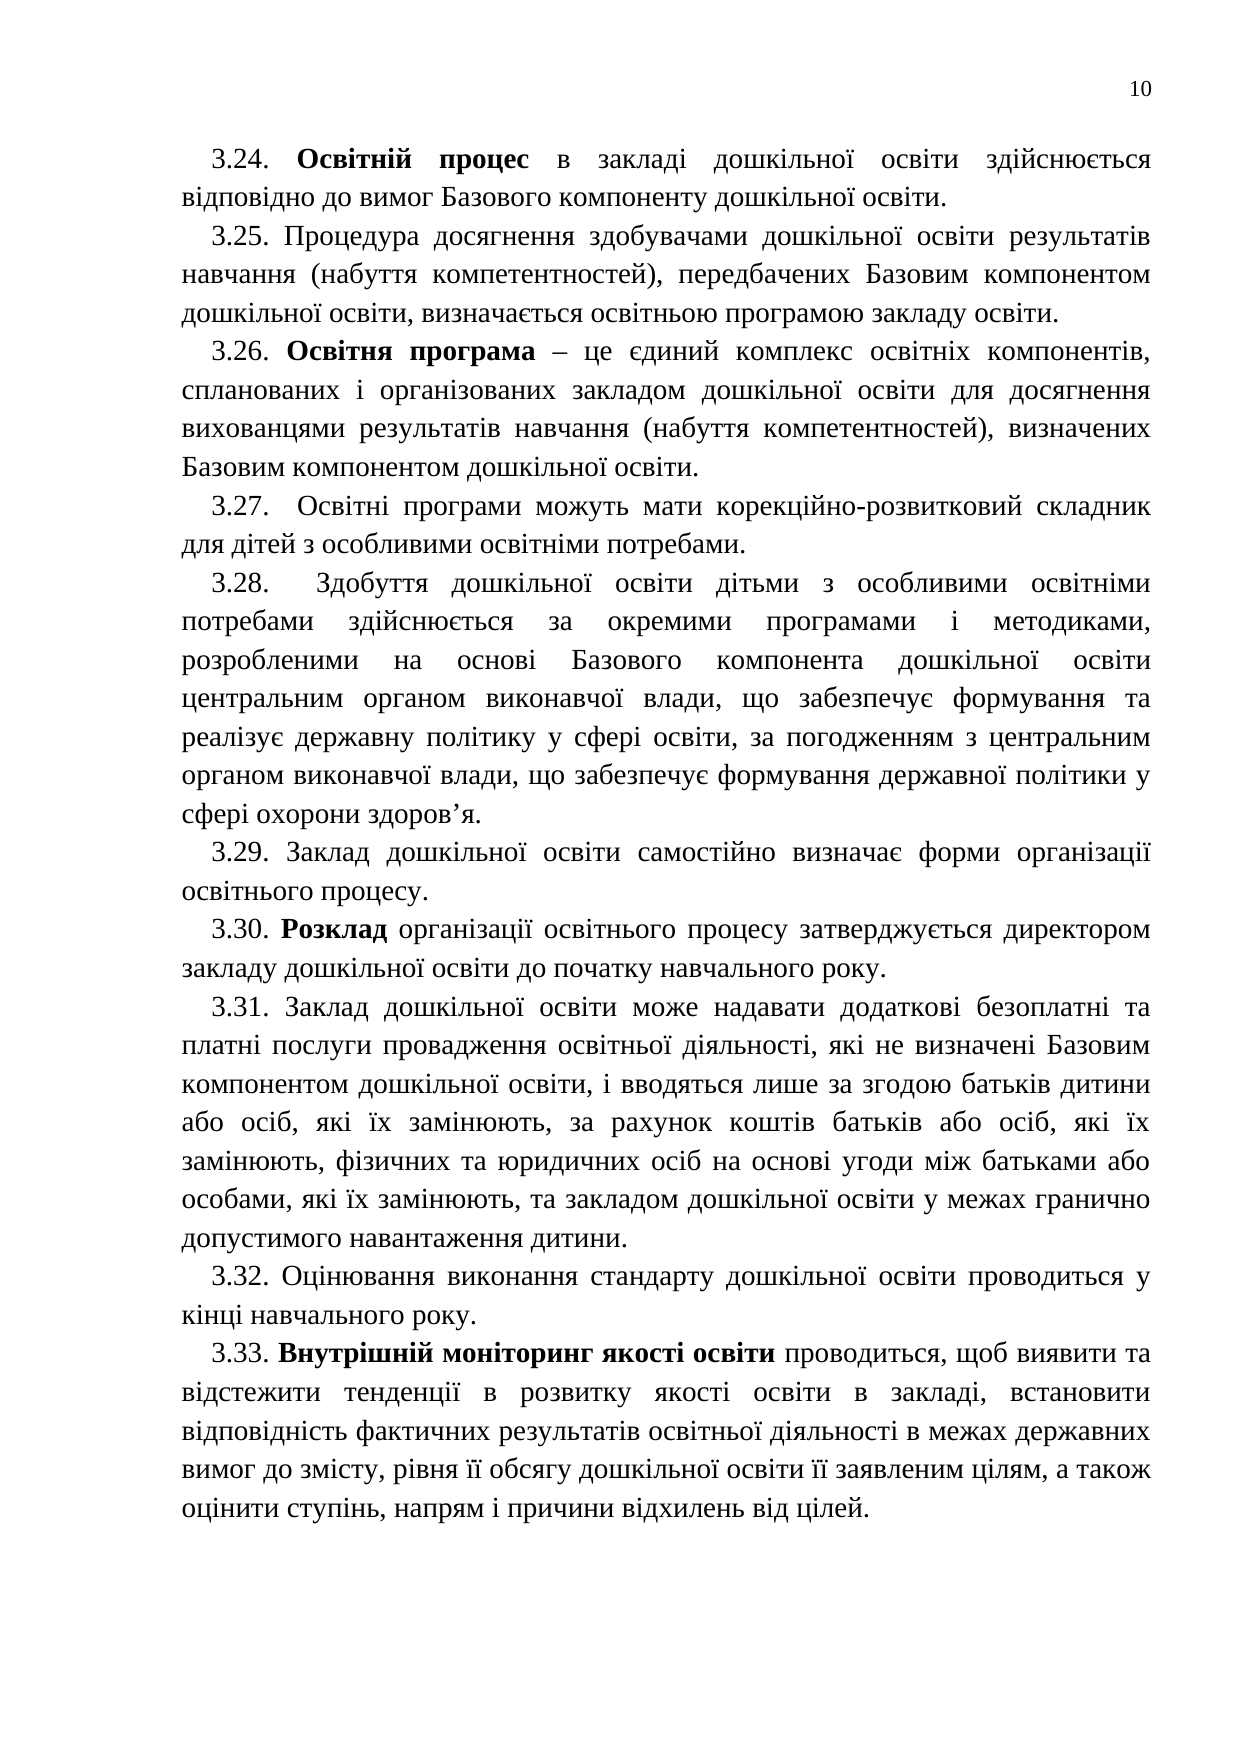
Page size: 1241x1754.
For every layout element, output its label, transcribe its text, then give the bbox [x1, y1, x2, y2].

text 3.25. Процедура досягнення здобувачами дошкільної освіти результатів навчання (набуття компетентностей), передбачених Базовим компонентом дошкільної освіти, визначається освітньою програмою закладу освіти. [181, 218, 1152, 328]
text 3.29. Заклад дошкільної освіти самостійно визначає форми організації освітнього процесу. [181, 834, 1152, 907]
text 3.26. Освітня програма – це єдиний комплекс освітніх компонентів, спланованих і організованих закладом дошкільної освіти для досягнення вихованцями результатів навчання (набуття компетентностей), визначених Базовим компонентом дошкільної освіти. [181, 333, 1152, 483]
text 3.32. Оцінювання виконання стандарту дошкільної освіти проводиться у кінці навчального року. [181, 1258, 1152, 1331]
text 3.33. Внутрішній моніторинг якості освіти проводиться, щоб виявити та відстежити тенденції в розвитку якості освіти в закладі, встановити відповідність фактичних результатів освітньої діяльності в межах державних вимог до змісту, рівня її обсягу дошкільної освіти її заявленим цілям, а також оцінити ступінь, напрям і причини відхилень від цілей. [181, 1336, 1152, 1523]
text 3.31. Заклад дошкільної освіти може надавати додаткові безоплатні та платні послуги провадження освітньої діяльності, які не визначені Базовим компонентом дошкільної освіти, і вводяться лише за згодою батьків дитини або осіб, які їх замінюють, за рахунок коштів батьків або осіб, які їх замінюють, фізичних та юридичних осіб на основі угоди між батьками або особами, які їх замінюють, та закладом дошкільної освіти у межах гранично допустимого навантаження дитини. [181, 989, 1152, 1253]
text 3.24. Освітній процес в закладі дошкільної освіти здійснюється відповідно до вимог Базового компоненту дошкільної освіти. [181, 141, 1152, 213]
text 3.27. Освітні програми можуть мати корекційно-розвитковий складник для дітей з особливими освітніми потребами. [181, 488, 1152, 560]
text 3.30. Розклад організації освітнього процесу затверджується директором закладу дошкільної освіти до початку навчального року. [181, 912, 1152, 984]
text 3.28. Здобуття дошкільної освіти дітьми з особливими освітніми потребами здійснюється за окремими програмами і методиками, розробленими на основі Базового компонента дошкільної освіти центральним органом виконавчої влади, що забезпечує формування та реалізує державну політику у сфері освіти, за погодженням з центральним органом виконавчої влади, що забезпечує формування державної політики у сфері охорони здоров’я. [181, 565, 1152, 829]
